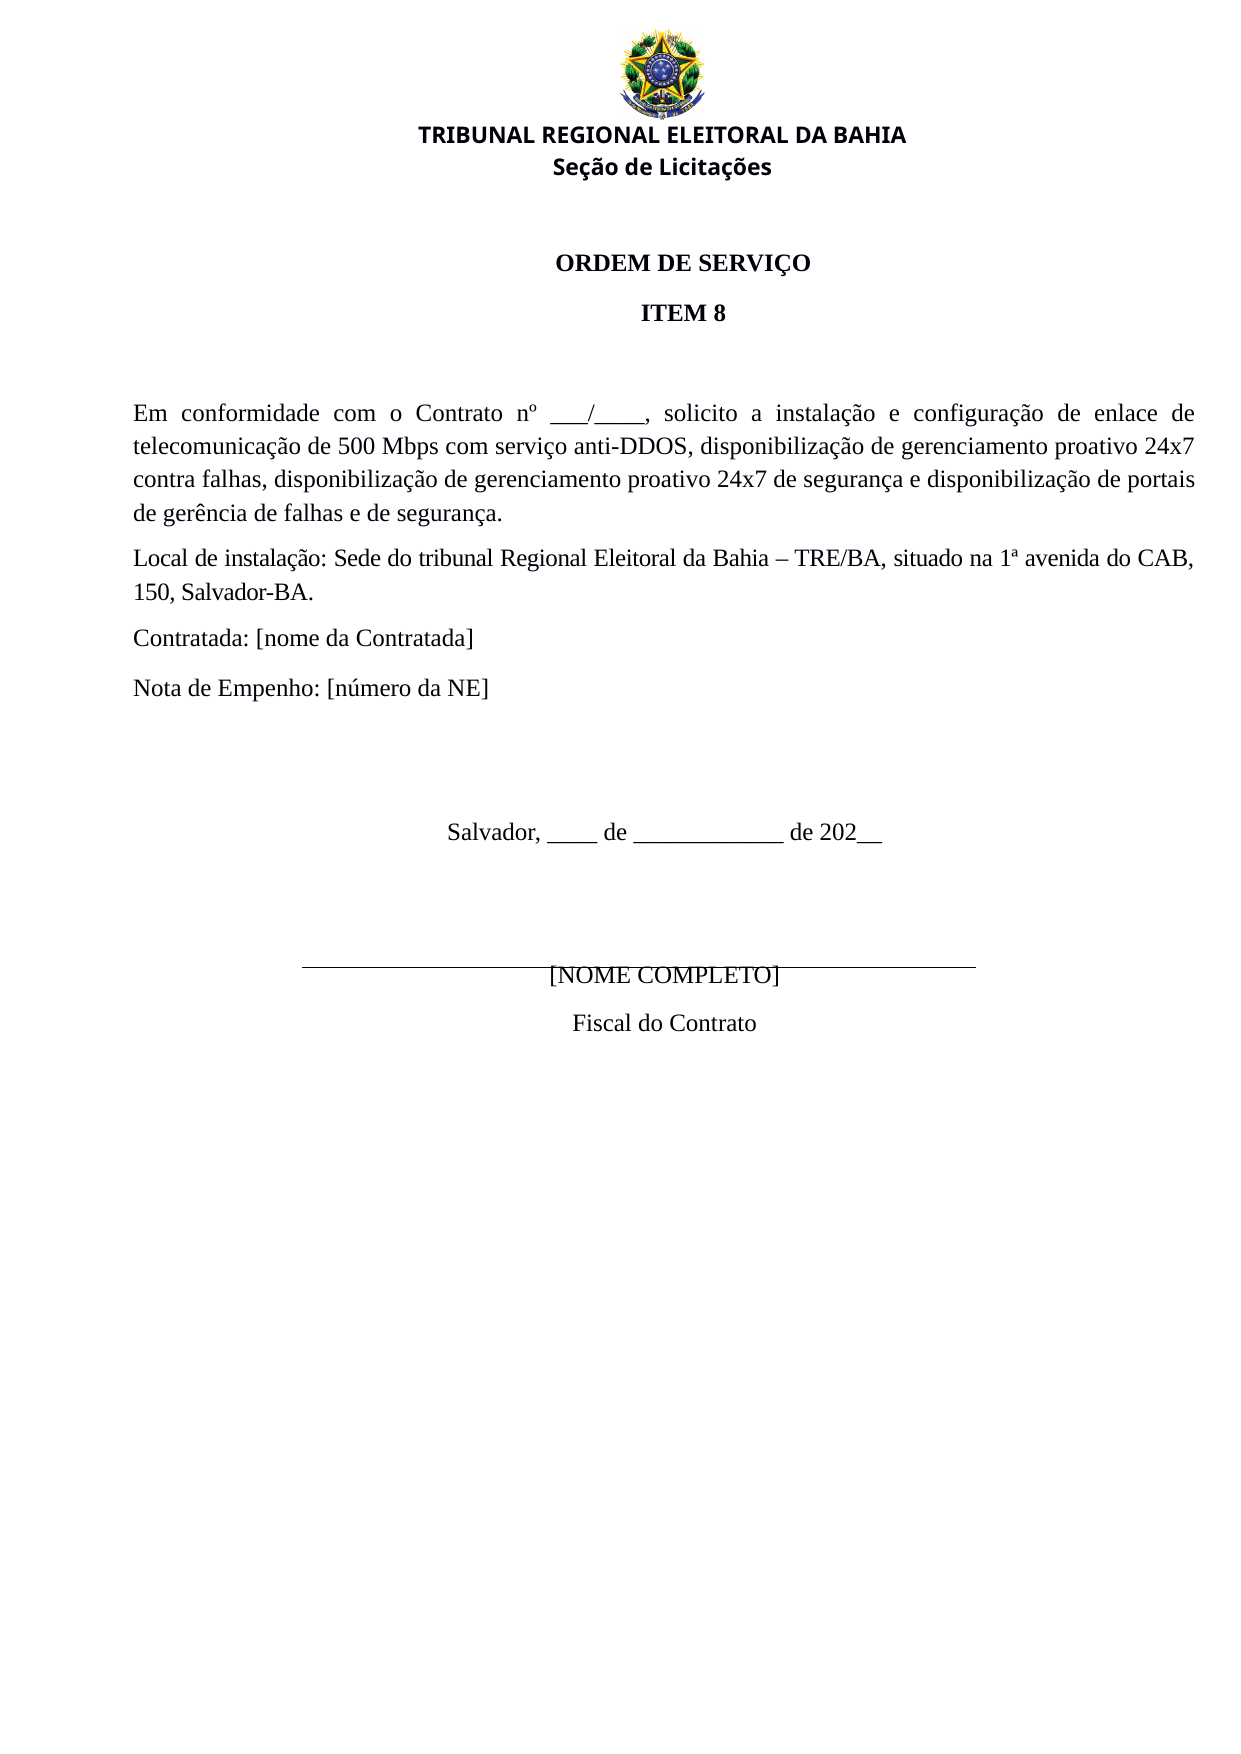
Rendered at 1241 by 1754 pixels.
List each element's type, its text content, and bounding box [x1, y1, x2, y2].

text Local de instalação: Sede do tribunal Regional Eleitoral da Bahia – TRE/BA, situado na 1ª avenida do CAB, 150, Salvador-BA. [133, 540, 1196, 607]
text ORDEM DE SERVIÇO [170, 244, 1196, 278]
text Contratada: [nome da Contratada] [133, 619, 1196, 653]
text Em conformidade com o Contrato nº ___/____, solicito a instalação e configuração de enlace de telecomunicação de 500 Mbps com serviço anti-DDOS, disponibilização de gerenciamento proativo 24x7 contra falhas, disponibilização de gerenciamento proativo 24x7 de segurança e disponibilização de portais de gerência de falhas e de segurança. [133, 394, 1196, 528]
text Nota de Empenho: [número da NE] [133, 669, 1196, 703]
text [NOME COMPLETO] [133, 960, 1196, 989]
text Fiscal do Contrato [133, 1008, 1196, 1037]
text Salvador, ____ de ____________ de 202__ [133, 817, 1196, 846]
text ITEM 8 [170, 294, 1196, 328]
